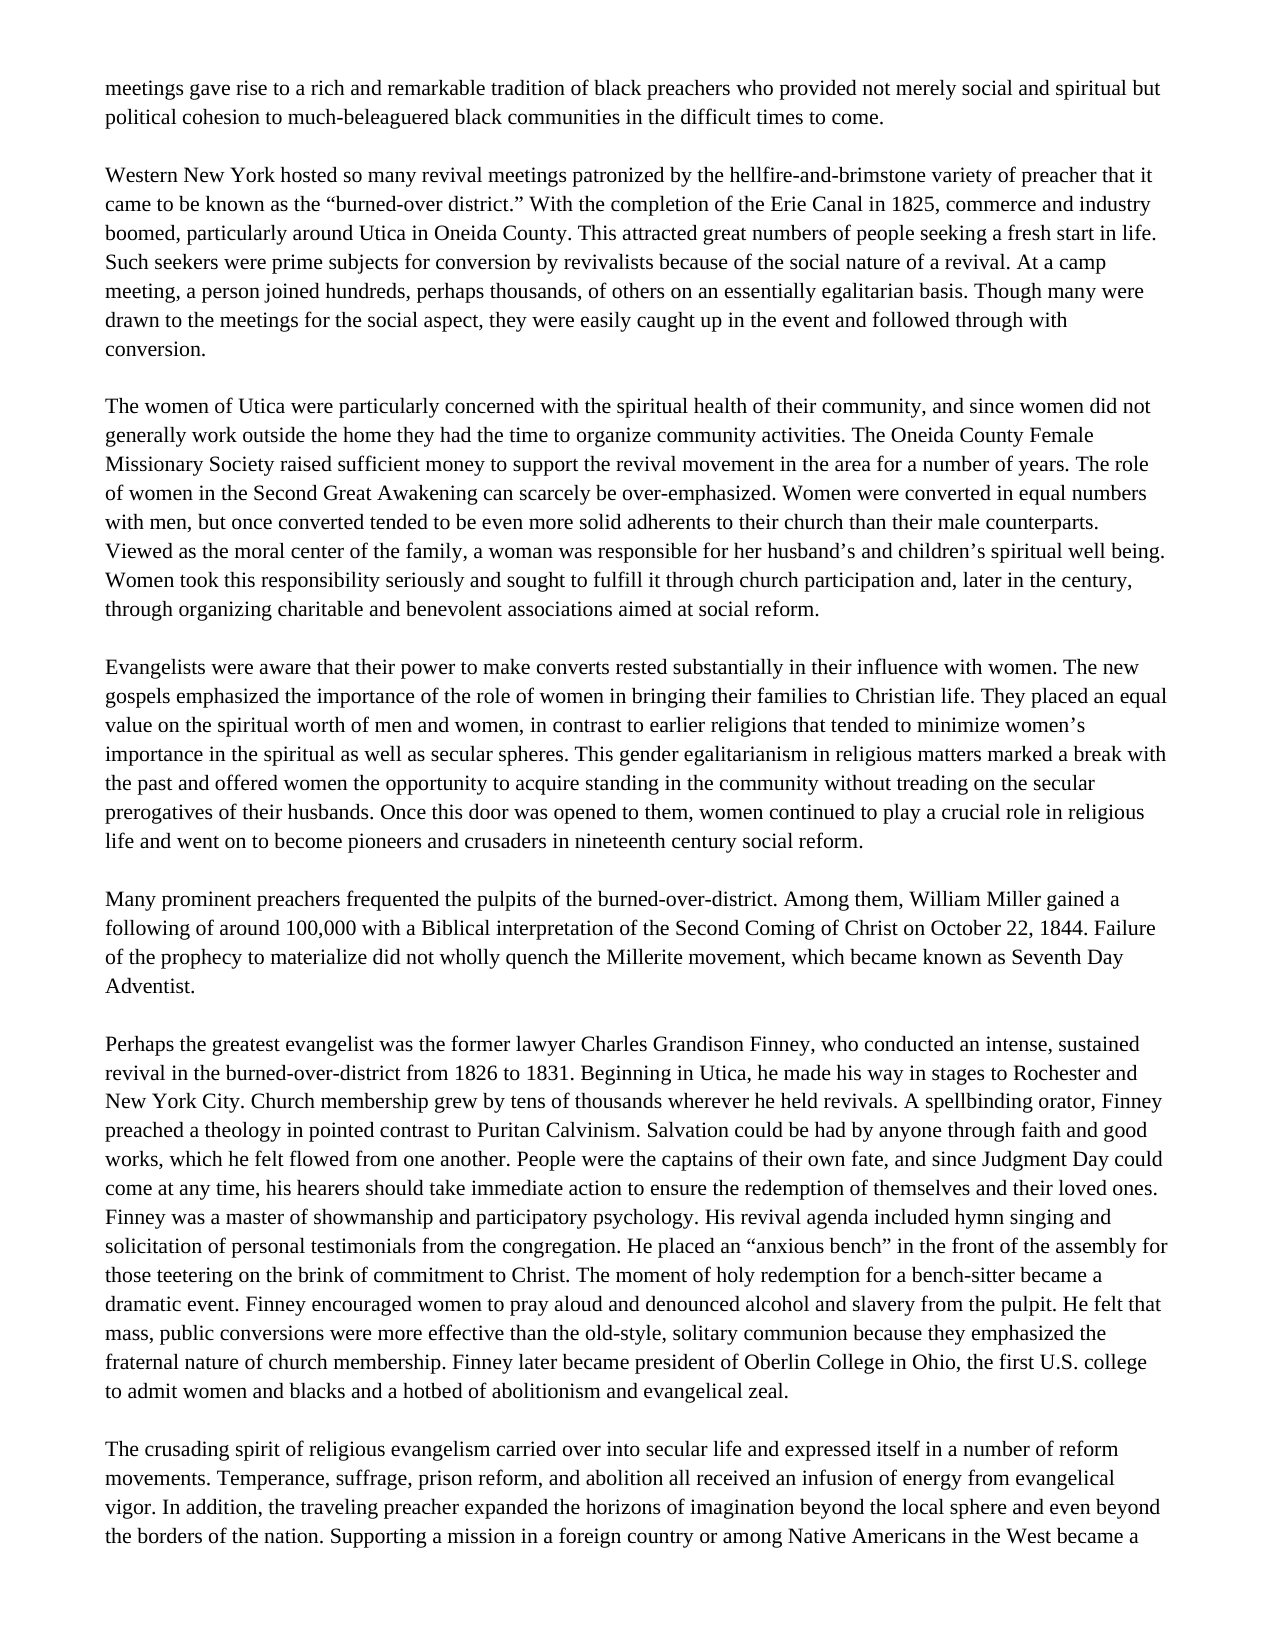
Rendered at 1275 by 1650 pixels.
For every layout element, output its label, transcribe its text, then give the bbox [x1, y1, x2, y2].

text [105, 1436, 1170, 1548]
text Evangelists were aware that their power to make converts rested substantially in their influence with women. The new gospels emphasized the importance of the role of women in bringing their families to Christian life. They placed an equal value on the spiritual worth of men and women, in contrast to earlier religions that tended to minimize women’s importance in the spiritual as well as secular spheres. This gender egalitarianism in religious matters marked a break with the past and offered women the opportunity to acquire standing in the community without treading on the secular prerogatives of their husbands. Once this door was opened to them, women continued to play a crucial role in religious life and went on to become pioneers and crusaders in nineteenth century social reform. [105, 654, 1170, 853]
text Many prominent preachers frequented the pulpits of the burned-over-district. Among them, William Miller gained a following of around 100,000 with a Biblical interpretation of the Second Coming of Christ on October 22, 1844. Failure of the prophecy to materialize did not wholly quench the Millerite movement, which became known as Seventh Day Adventist. [105, 886, 1170, 998]
text Finney was a master of showmanship and participatory psychology. His revival agenda included hymn singing and solicitation of personal testimonials from the congregation. He placed an “anxious bench” in the front of the assembly for those teetering on the brink of commitment to Christ. The moment of holy redemption for a bench-sitter became a dramatic event. Finney encouraged women to pray aloud and denounced alcohol and slavery from the pulpit. He felt that mass, public conversions were more effective than the old-style, solitary communion because they emphasized the fraternal nature of church membership. Finney later became president of Oberlin College in Ohio, the first U.S. college to admit women and blacks and a hotbed of abolitionism and evangelical zeal. [105, 1204, 1170, 1403]
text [105, 75, 1170, 129]
text Western New York hosted so many revival meetings patronized by the hellfire-and-brimstone variety of preacher that it came to be known as the “burned-over district.” With the completion of the Erie Canal in 1825, commerce and industry boomed, particularly around Utica in Oneida County. This attracted great numbers of people seeking a fresh start in life. Such seekers were prime subjects for conversion by revivalists because of the social nature of a revival. At a camp meeting, a person joined hundreds, perhaps thousands, of others on an essentially egalitarian basis. Though many were drawn to the meetings for the social aspect, they were easily caught up in the event and followed through with conversion. [105, 162, 1170, 361]
text Perhaps the greatest evangelist was the former lawyer Charles Grandison Finney, who conducted an intense, sustained revival in the burned-over-district from 1826 to 1831. Beginning in Utica, he made his way in stages to Rochester and New York City. Church membership grew by tens of thousands wherever he held revivals. A spellbinding orator, Finney preached a theology in pointed contrast to Puritan Calvinism. Salvation could be had by anyone through faith and good works, which he felt flowed from one another. People were the captains of their own fate, and since Judgment Day could come at any time, his hearers should take immediate action to ensure the redemption of themselves and their loved ones. [105, 1031, 1170, 1201]
text The women of Utica were particularly concerned with the spiritual health of their community, and since women did not generally work outside the home they had the time to organize community activities. The Oneida County Female Missionary Society raised sufficient money to support the revival movement in the area for a number of years. The role of women in the Second Great Awakening can scarcely be over-emphasized. Women were converted in equal numbers with men, but once converted tended to be even more solid adherents to their church than their male counterparts. Viewed as the moral center of the family, a woman was responsible for her husband’s and children’s spiritual well being. Women took this responsibility seriously and sought to fulfill it through church participation and, later in the century, through organizing charitable and benevolent associations aimed at social reform. [105, 393, 1170, 621]
